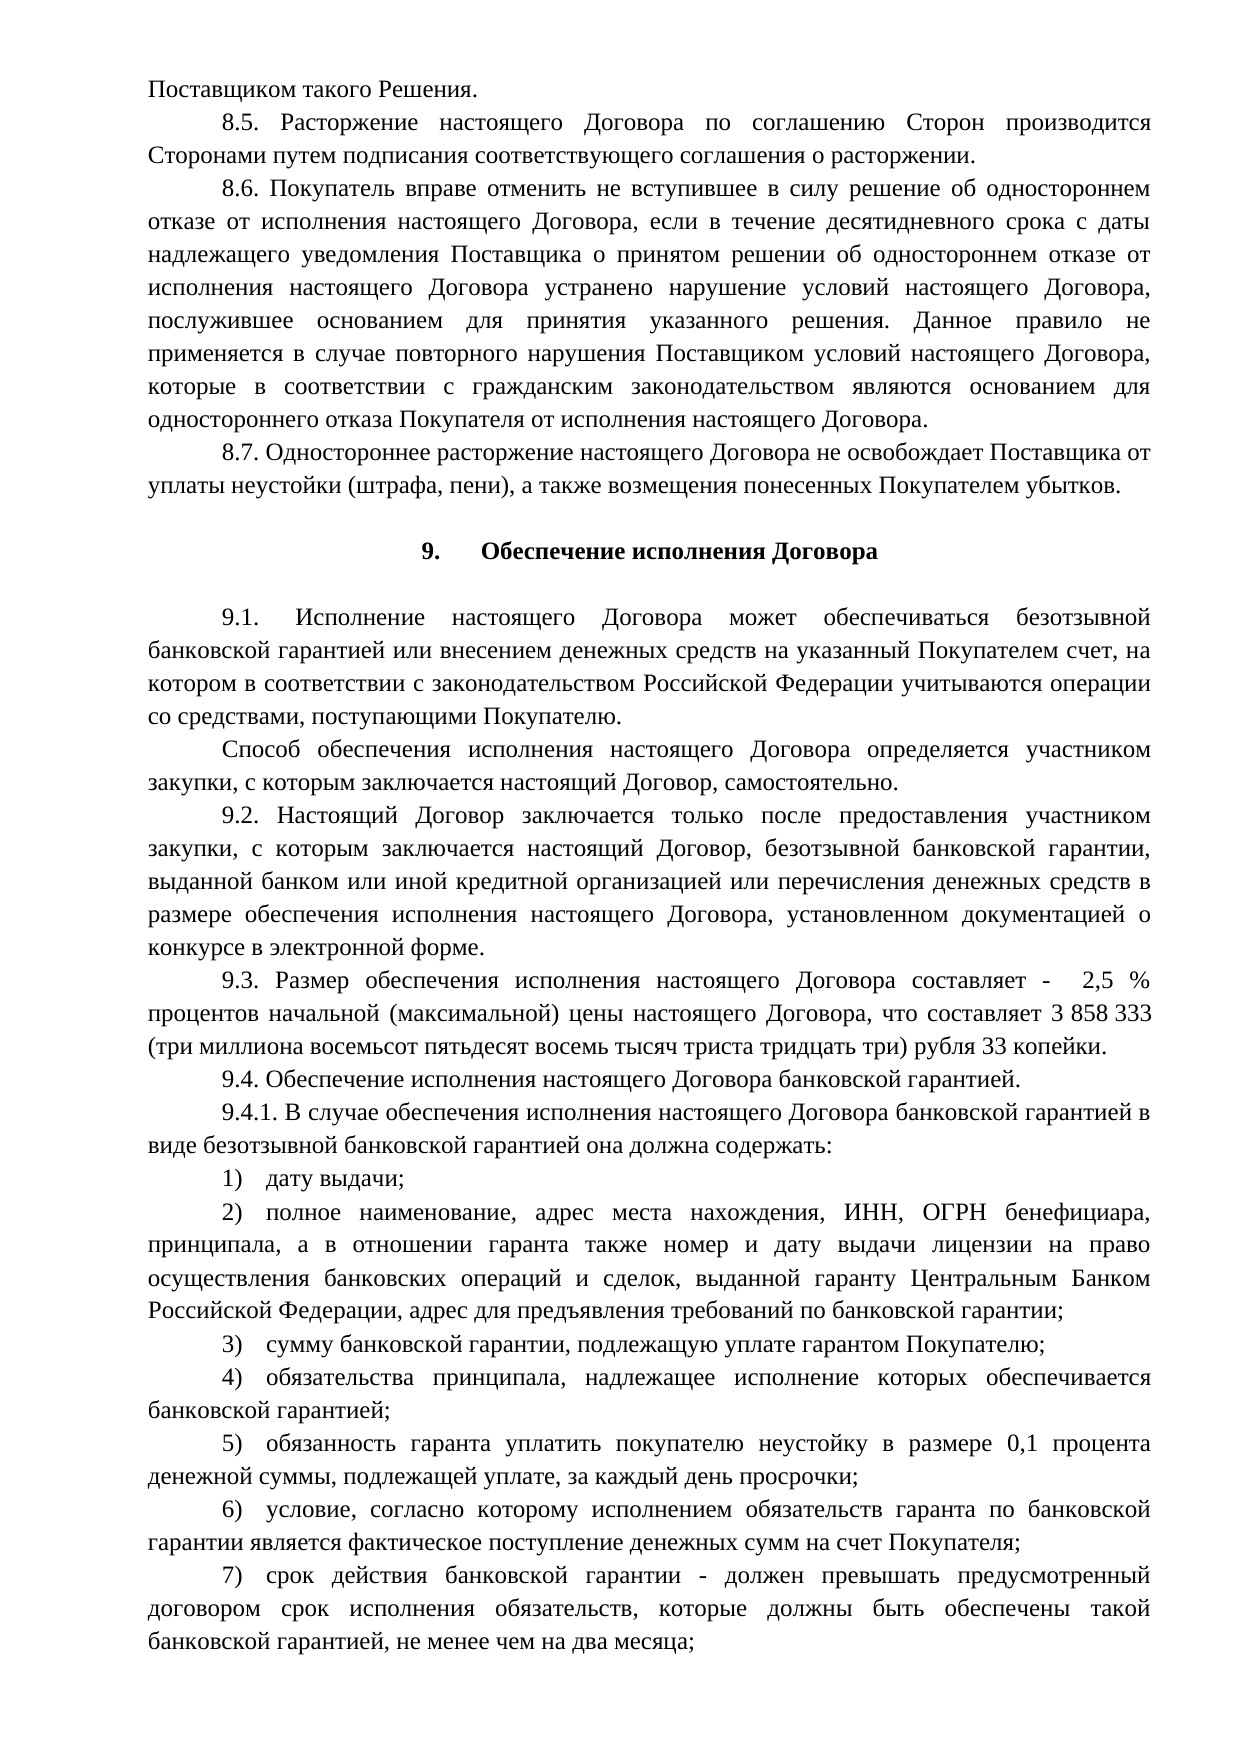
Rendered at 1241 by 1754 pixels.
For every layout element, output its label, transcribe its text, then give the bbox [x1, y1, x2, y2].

text 6) условие, согласно которому исполнением обязательств гаранта по банковской гарантии является фактическое поступление денежных сумм на счет Покупателя; [148, 1494, 1152, 1556]
text 9.1. Исполнение настоящего Договора может обеспечиваться безотзывной банковской гарантией или внесением денежных средств на указанный Покупателем счет, на котором в соответствии с законодательством Российской Федерации учитываются операции со средствами, поступающими Покупателю. [148, 602, 1152, 730]
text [148, 74, 1152, 103]
text 8.6. Покупатель вправе отменить не вступившее в силу решение об одностороннем отказе от исполнения настоящего Договора, если в течение десятидневного срока с даты надлежащего уведомления Поставщика о принятом решении об одностороннем отказе от исполнения настоящего Договора устранено нарушение условий настоящего Договора, послужившее основанием для принятия указанного решения. Данное правило не применяется в случае повторного нарушения Поставщиком условий настоящего Договора, которые в соответствии с гражданским законодательством являются основанием для одностороннего отказа Покупателя от исполнения настоящего Договора. [148, 173, 1152, 433]
text 9.3. Размер обеспечения исполнения настоящего Договора составляет - 2,5 % процентов начальной (максимальной) цены настоящего Договора, что составляет 3 858 333 (три миллиона восемьсот пятьдесят восемь тысяч триста тридцать три) рубля 33 копейки. [148, 965, 1152, 1060]
text 9.4.1. В случае обеспечения исполнения настоящего Договора банковской гарантией в виде безотзывной банковской гарантией она должна содержать: [148, 1097, 1152, 1159]
text 7) срок действия банковской гарантии - должен превышать предусмотренный договором срок исполнения обязательств, которые должны быть обеспечены такой банковской гарантией, не менее чем на два месяца; [148, 1560, 1152, 1654]
text 2) полное наименование, адрес места нахождения, ИНН, ОГРН бенефициара, принципала, а в отношении гаранта также номер и дату выдачи лицензии на право осуществления банковских операций и сделок, выданной гаранту Центральным Банком Российской Федерации, адрес для предъявления требований по банковской гарантии; [148, 1197, 1152, 1324]
text 8.7. Одностороннее расторжение настоящего Договора не освобождает Поставщика от уплаты неустойки (штрафа, пени), а также возмещения понесенных Покупателем убытков. [148, 437, 1152, 499]
text 9.2. Настоящий Договор заключается только после предоставления участником закупки, с которым заключается настоящий Договор, безотзывной банковской гарантии, выданной банком или иной кредитной организацией или перечисления денежных средств в размере обеспечения исполнения настоящего Договора, установленном документацией о конкурсе в электронной форме. [148, 800, 1152, 961]
text 4) обязательства принципала, надлежащее исполнение которых обеспечивается банковской гарантией; [148, 1362, 1152, 1423]
text 8.5. Расторжение настоящего Договора по соглашению Сторон производится Сторонами путем подписания соответствующего соглашения о расторжении. [148, 107, 1152, 169]
text 3) сумму банковской гарантии, подлежащую уплате гарантом Покупателю; [148, 1329, 1152, 1357]
text 1) дату выдачи; [148, 1163, 1152, 1192]
list Обеспечение исполнения Договора [148, 536, 1152, 565]
text 5) обязанность гаранта уплатить покупателю неустойку в размере 0,1 процента денежной суммы, подлежащей уплате, за каждый день просрочки; [148, 1428, 1152, 1489]
text Способ обеспечения исполнения настоящего Договора определяется участником закупки, с которым заключается настоящий Договор, самостоятельно. [148, 734, 1152, 796]
text 9.4. Обеспечение исполнения настоящего Договора банковской гарантией. [148, 1064, 1152, 1093]
